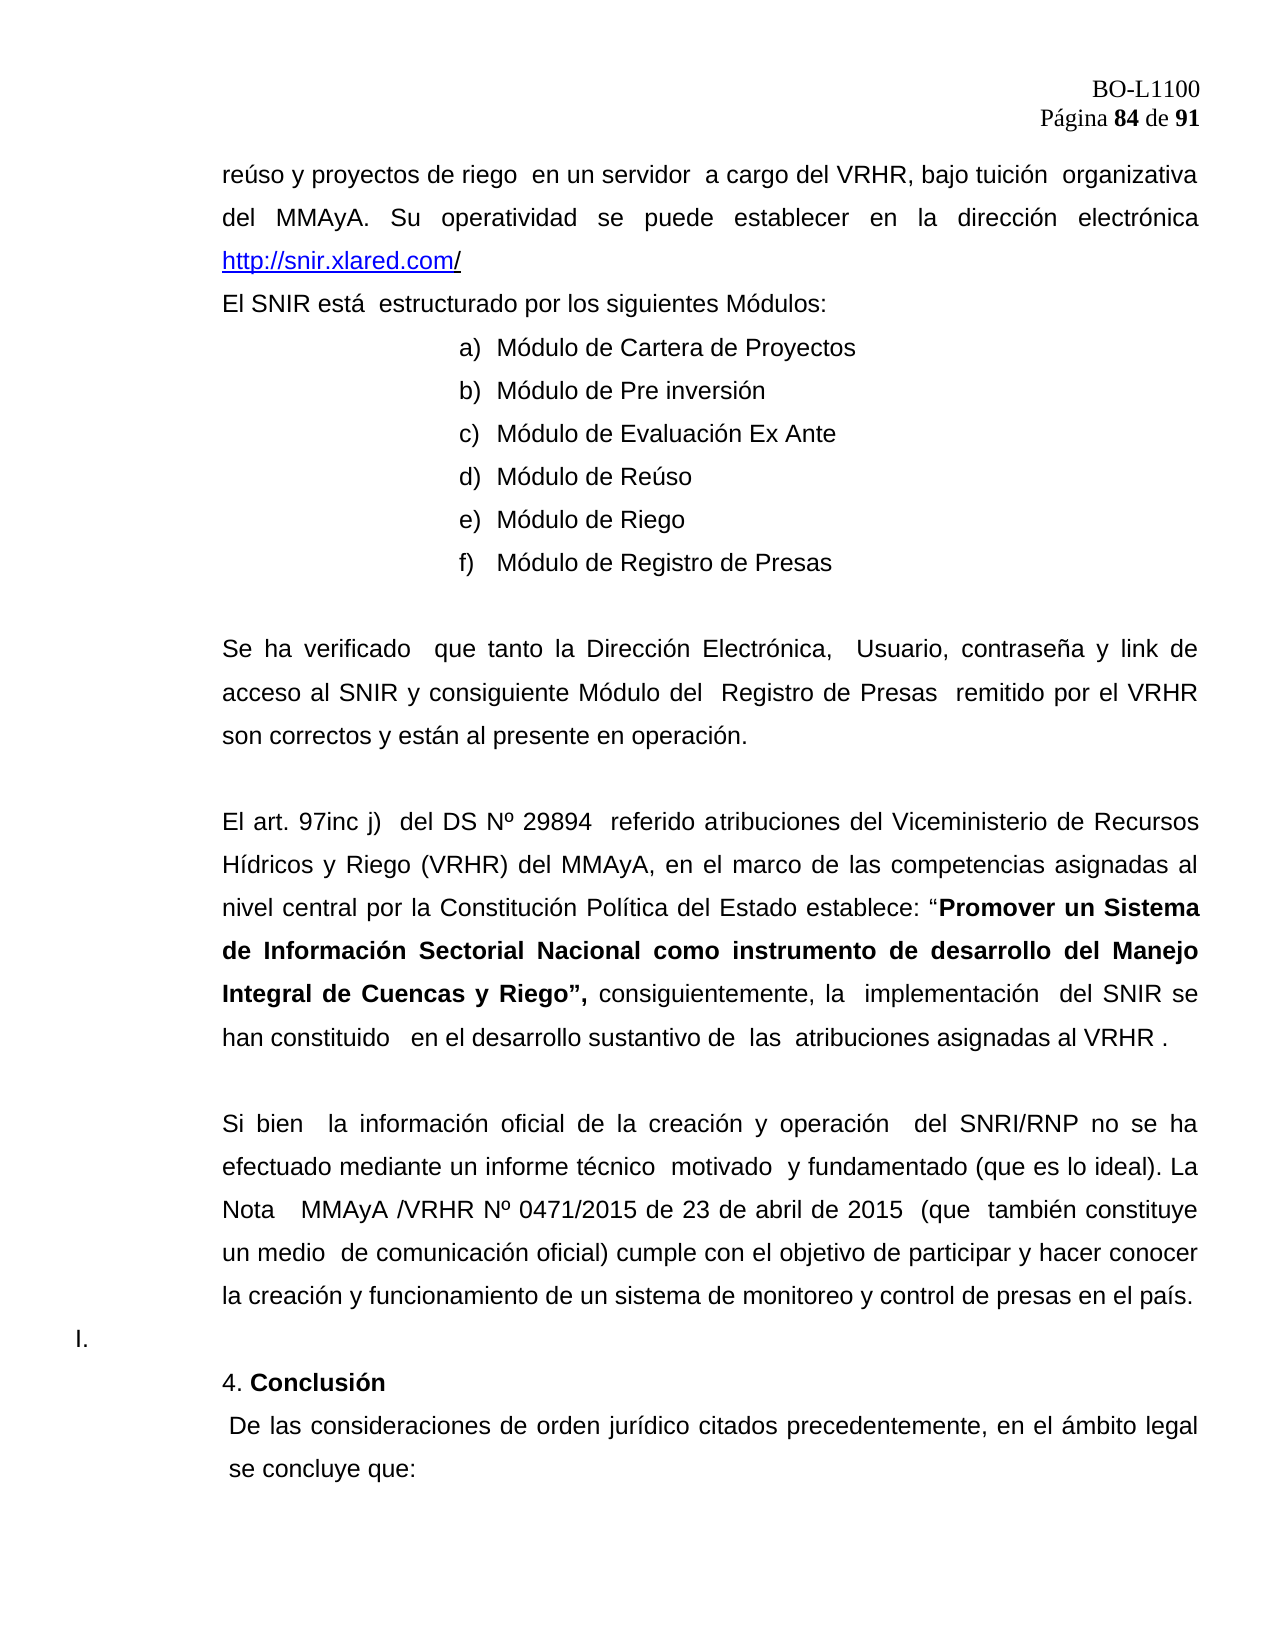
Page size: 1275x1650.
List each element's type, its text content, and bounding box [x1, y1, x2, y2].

list Módulo de Cartera de Proyectos [459, 333, 1200, 361]
list De las consideraciones de orden jurídico citados precedentemente, en el ámbito legal se concluye que: [229, 1411, 1200, 1483]
list Módulo de Pre inversión [459, 376, 1200, 404]
text I. [75, 1324, 1200, 1353]
text Se ha verificado que tanto la Dirección Electrónica, Usuario, contraseña y link de acceso al SNIR y consiguiente Módulo del Registro de Presas remitido por el VRHR son correctos y están al presente en operación. [222, 634, 1200, 749]
text 4. Conclusión [222, 1368, 1200, 1396]
text El SNIR está estructurado por los siguientes Módulos: [148, 289, 1200, 318]
list Módulo de Reúso [459, 462, 1200, 491]
list Módulo de Evaluación Ex Ante [459, 419, 1200, 448]
list Módulo de Riego [459, 505, 1200, 534]
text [222, 160, 1200, 275]
text El art. 97inc j) del DS Nº 29894 referido atribuciones del Viceministerio de Recursos Hídricos y Riego (VRHR) del MMAyA, en el marco de las competencias asignadas al nivel central por la Constitución Política del Estado establece: “Promover un Sistema de Información Sectorial Nacional como instrumento de desarrollo del Manejo Integral de Cuencas y Riego”, consiguientemente, la implementación del SNIR se han constituido en el desarrollo sustantivo de las atribuciones asignadas al VRHR . [222, 807, 1200, 1051]
text Si bien la información oficial de la creación y operación del SNRI/RNP no se ha efectuado mediante un informe técnico motivado y fundamentado (que es lo ideal). La Nota MMAyA /VRHR Nº 0471/2015 de 23 de abril de 2015 (que también constituye un medio de comunicación oficial) cumple con el objetivo de participar y hacer conocer la creación y funcionamiento de un sistema de monitoreo y control de presas en el país. [222, 1109, 1200, 1310]
list Módulo de Registro de Presas [459, 548, 1200, 577]
